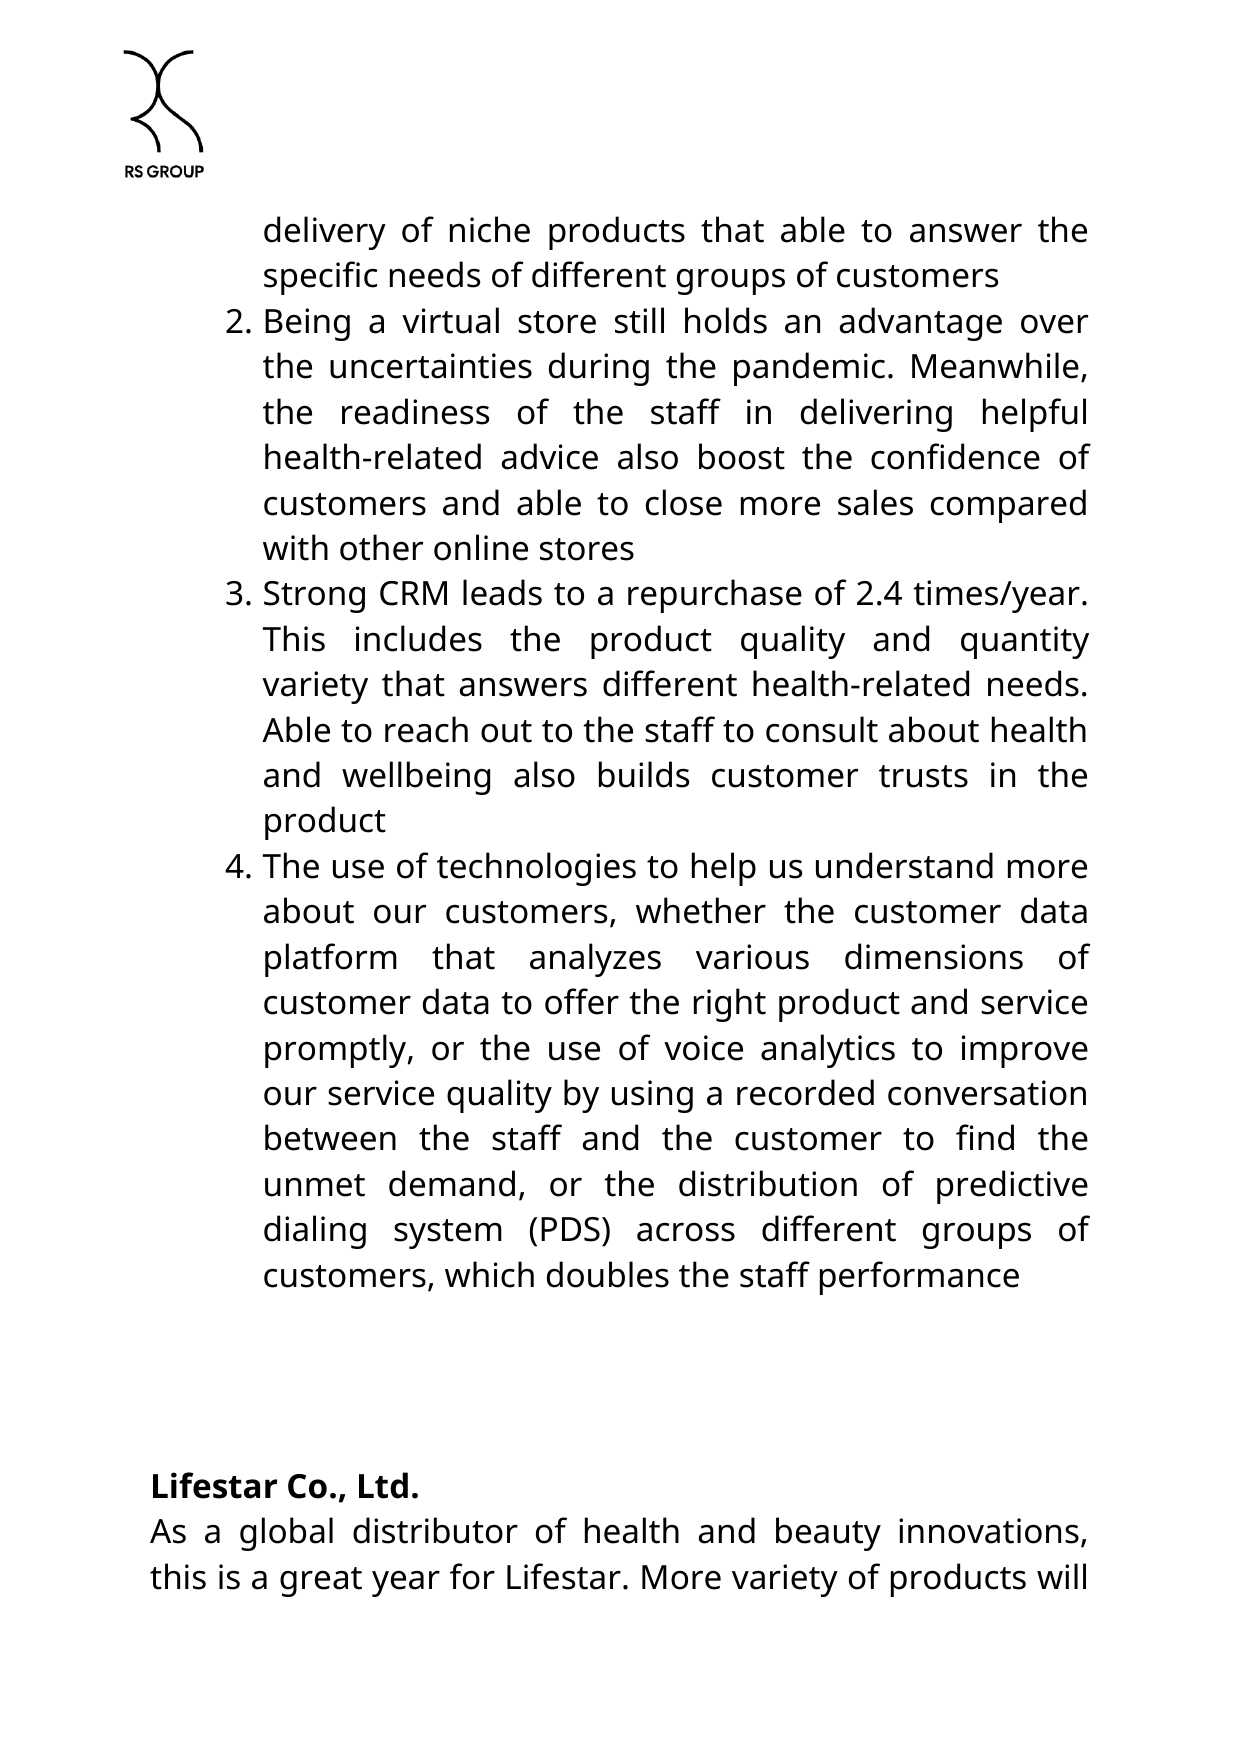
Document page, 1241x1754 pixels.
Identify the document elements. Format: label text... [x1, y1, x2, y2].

list The use of technologies to help us understand more about our customers, whether the customer data platform that analyzes various dimensions of customer data to offer the right product and service promptly, or the use of voice analytics to improve our service quality by using a recorded conversation between the staff and the customer to find the unmet demand, or the distribution of predictive dialing system (PDS) across different groups of customers, which doubles the staff performance [225, 843, 1090, 1297]
picture [116, 40, 210, 182]
list Being a virtual store still holds an advantage over the uncertainties during the pandemic. Meanwhile, the readiness of the staff in delivering helpful health-related advice also boost the confidence of customers and able to close more sales compared with other online stores [225, 298, 1090, 570]
list Strong CRM leads to a repurchase of 2.4 times/year. This includes the product quality and quantity variety that answers different health-related needs. Able to reach out to the staff to consult about health and wellbeing also builds customer trusts in the product [225, 570, 1090, 843]
text Lifestar Co., Ltd. [150, 1463, 1090, 1508]
